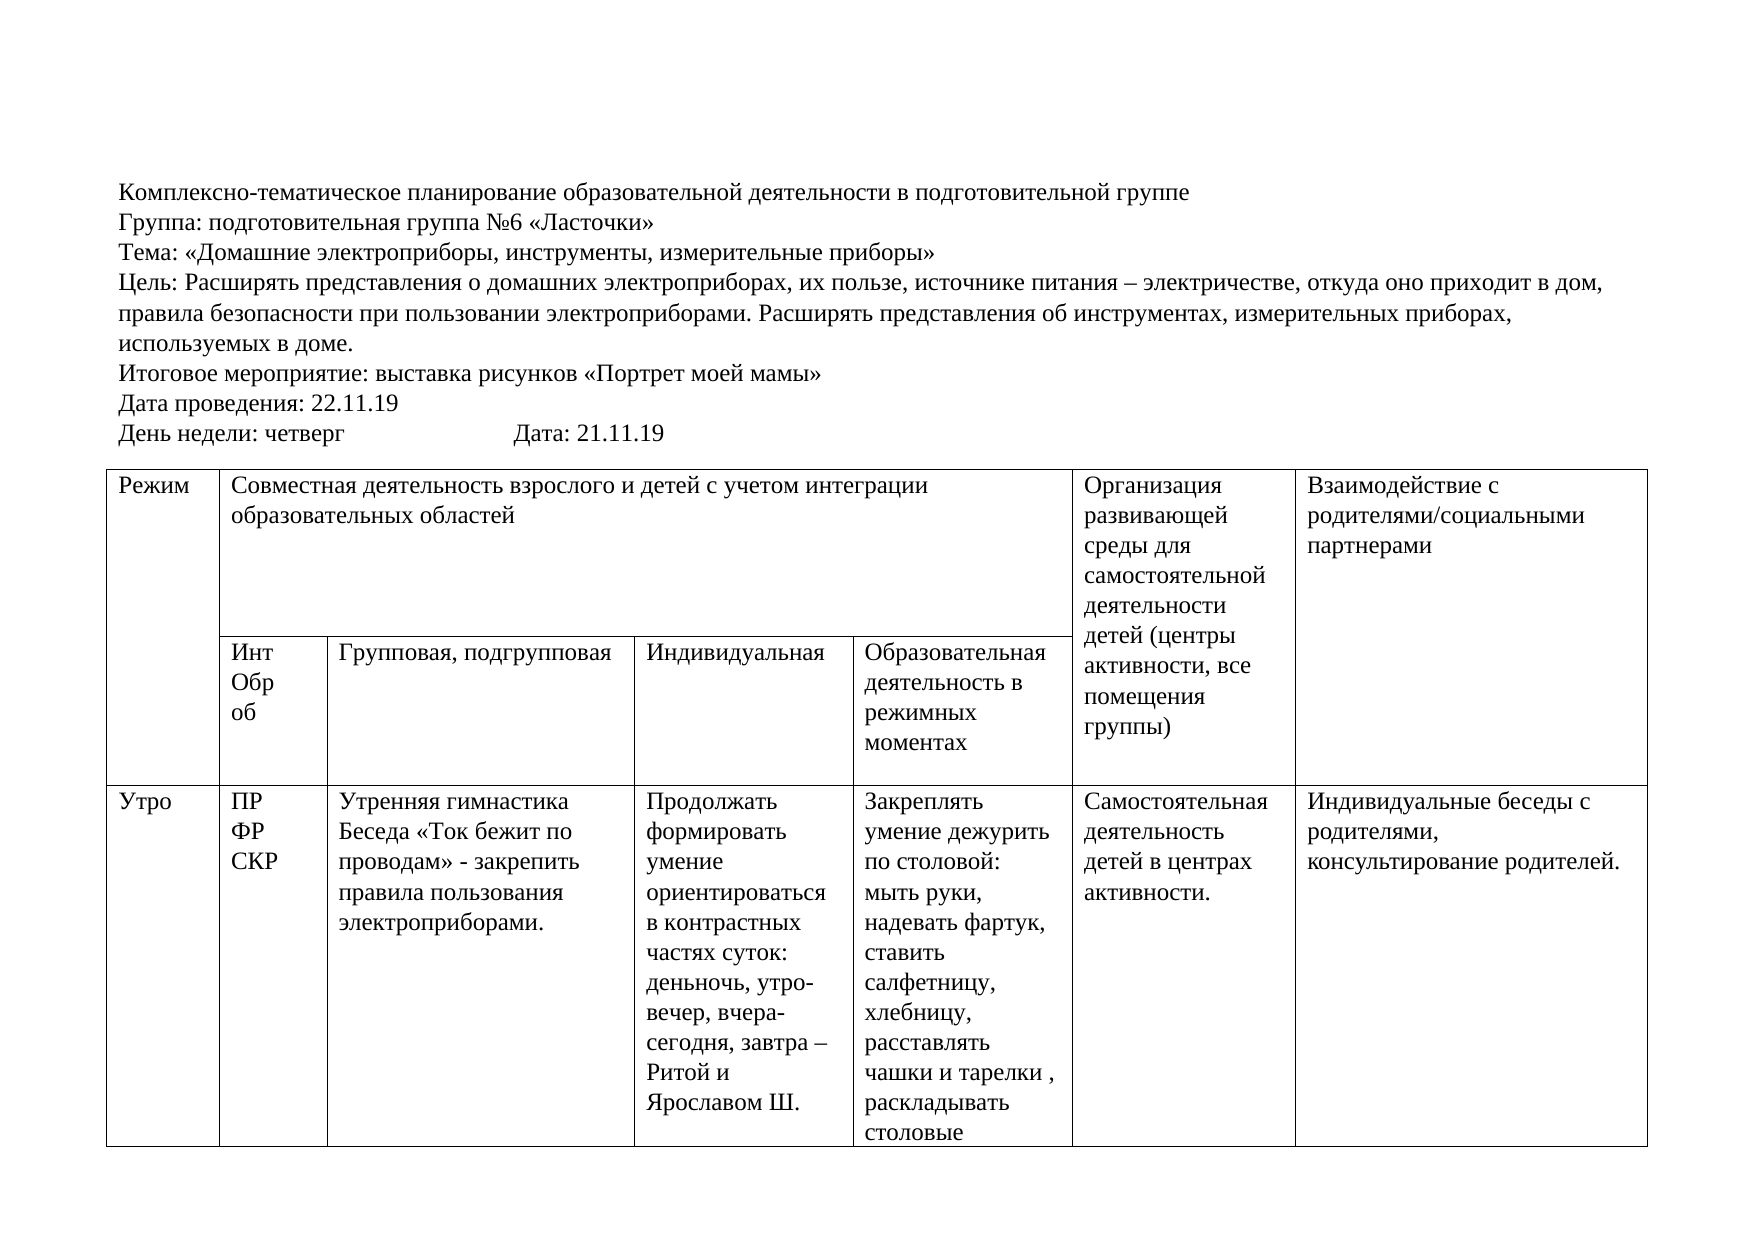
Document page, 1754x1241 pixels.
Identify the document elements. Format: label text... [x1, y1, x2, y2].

table_header Организация развивающей среды для самостоятельной деятельности детей (центры активности, все помещения группы) [1073, 470, 1295, 785]
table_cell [635, 786, 853, 1146]
table_header Совместная деятельность взрослого и детей с учетом интеграции образовательных областей [220, 470, 1072, 636]
table_cell Утро [107, 786, 219, 1146]
table_cell Образовательная деятельность в режимных моментах [854, 637, 1072, 785]
table_header Режим [107, 470, 219, 785]
text Итоговое мероприятие: выставка рисунков «Портрет моей мамы» [118, 358, 1636, 387]
text Тема: «Домашние электроприборы, инструменты, измерительные приборы» [118, 237, 1636, 266]
table_cell Групповая, подгрупповая [328, 637, 634, 785]
text Группа: подготовительная группа №6 «Ласточки» [118, 207, 1636, 236]
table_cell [1296, 786, 1647, 1146]
text День недели: четверг Дата: 21.11.19 [118, 418, 1636, 447]
table_header Взаимодействие с родителями/социальными партнерами [1296, 470, 1647, 785]
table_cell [1073, 786, 1295, 1146]
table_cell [328, 786, 634, 1146]
text Цель: Расширять представления о домашних электроприборах, их пользе, источнике питания – электричестве, откуда оно приходит в дом, правила безопасности при пользовании электроприборами. Расширять представления об инструментах, измерительных приборах, используемых в доме. [118, 267, 1636, 356]
table_cell Индивидуальная [635, 637, 853, 785]
table_cell ПР ФР СКР [220, 786, 327, 1146]
table_cell Инт Обр об [220, 637, 327, 785]
text Дата проведения: 22.11.19 [118, 388, 1636, 417]
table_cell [854, 786, 1072, 1146]
text Комплексно-тематическое планирование образовательной деятельности в подготовительной группе [118, 177, 1636, 206]
